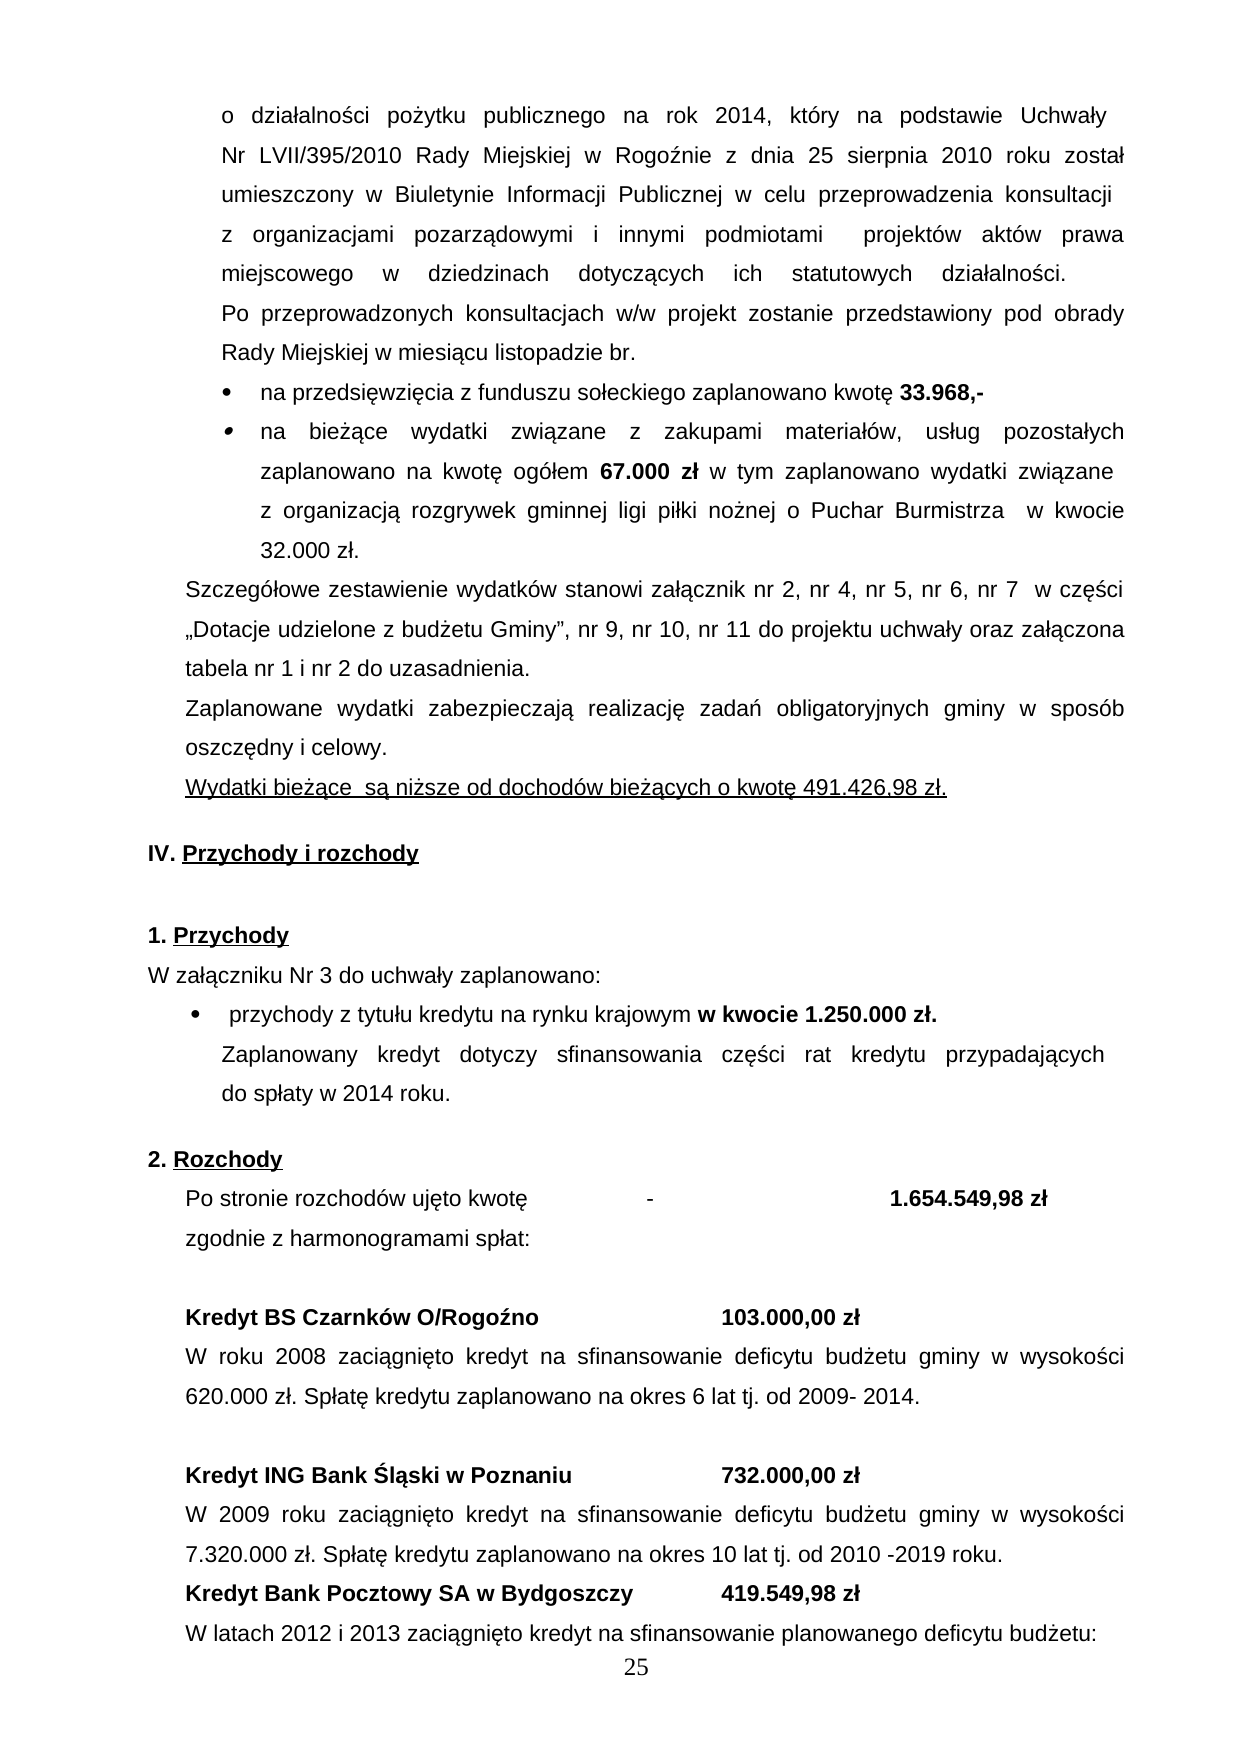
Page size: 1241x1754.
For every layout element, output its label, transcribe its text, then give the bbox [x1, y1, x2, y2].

text zgodnie z harmonogramami spłat: [185, 1225, 1125, 1251]
text Kredyt BS Czarnków O/Rogoźno 103.000,00 zł [185, 1304, 1125, 1330]
text Kredyt ING Bank Śląski w Poznaniu 732.000,00 zł [185, 1462, 1125, 1488]
text Zaplanowane wydatki zabezpieczają realizację zadań obligatoryjnych gminy w sposób oszczędny i celowy. [185, 695, 1125, 761]
text IV. Przychody i rozchody [148, 839, 1125, 866]
text W roku 2008 zaciągnięto kredyt na sfinansowanie deficytu budżetu gminy w wysokości 620.000 zł. Spłatę kredytu zaplanowano na okres 6 lat tj. od 2009- 2014. [185, 1343, 1125, 1409]
text W załączniku Nr 3 do uchwały zaplanowano: [148, 962, 1125, 988]
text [221, 102, 1125, 366]
text Zaplanowany kredyt dotyczy sfinansowania części rat kredytu przypadających do spłaty w 2014 roku. [221, 1041, 1125, 1106]
text Po stronie rozchodów ujęto kwotę - 1.654.549,98 zł [148, 1185, 1125, 1212]
text W 2009 roku zaciągnięto kredyt na sfinansowanie deficytu budżetu gminy w wysokości 7.320.000 zł. Spłatę kredytu zaplanowano na okres 10 lat tj. od 2010 -2019 roku. [185, 1501, 1125, 1567]
list na bieżące wydatki związane z zakupami materiałów, usług pozostałych zaplanowano na kwotę ogółem 67.000 zł w tym zaplanowano wydatki związane z organizacją rozgrywek gminnej ligi piłki nożnej o Puchar Burmistrza w kwocie 32.000 zł. [223, 418, 1125, 563]
text W latach 2012 i 2013 zaciągnięto kredyt na sfinansowanie planowanego deficytu budżetu: [185, 1619, 1125, 1646]
text Kredyt Bank Pocztowy SA w Bydgoszczy 419.549,98 zł [185, 1580, 1125, 1606]
text 1. Przychody [148, 922, 1125, 948]
text 2. Rozchody [148, 1146, 1125, 1172]
text Wydatki bieżące są niższe od dochodów bieżących o kwotę 491.426,98 zł. [185, 774, 1125, 800]
text Szczegółowe zestawienie wydatków stanowi załącznik nr 2, nr 4, nr 5, nr 6, nr 7 w części „Dotacje udzielone z budżetu Gminy”, nr 9, nr 10, nr 11 do projektu uchwały oraz załączona tabela nr 1 i nr 2 do uzasadnienia. [185, 576, 1125, 682]
list na przedsięwzięcia z funduszu sołeckiego zaplanowano kwotę 33.968,- [223, 379, 1125, 405]
list przychody z tytułu kredytu na rynku krajowym w kwocie 1.250.000 zł. [191, 1001, 1125, 1027]
